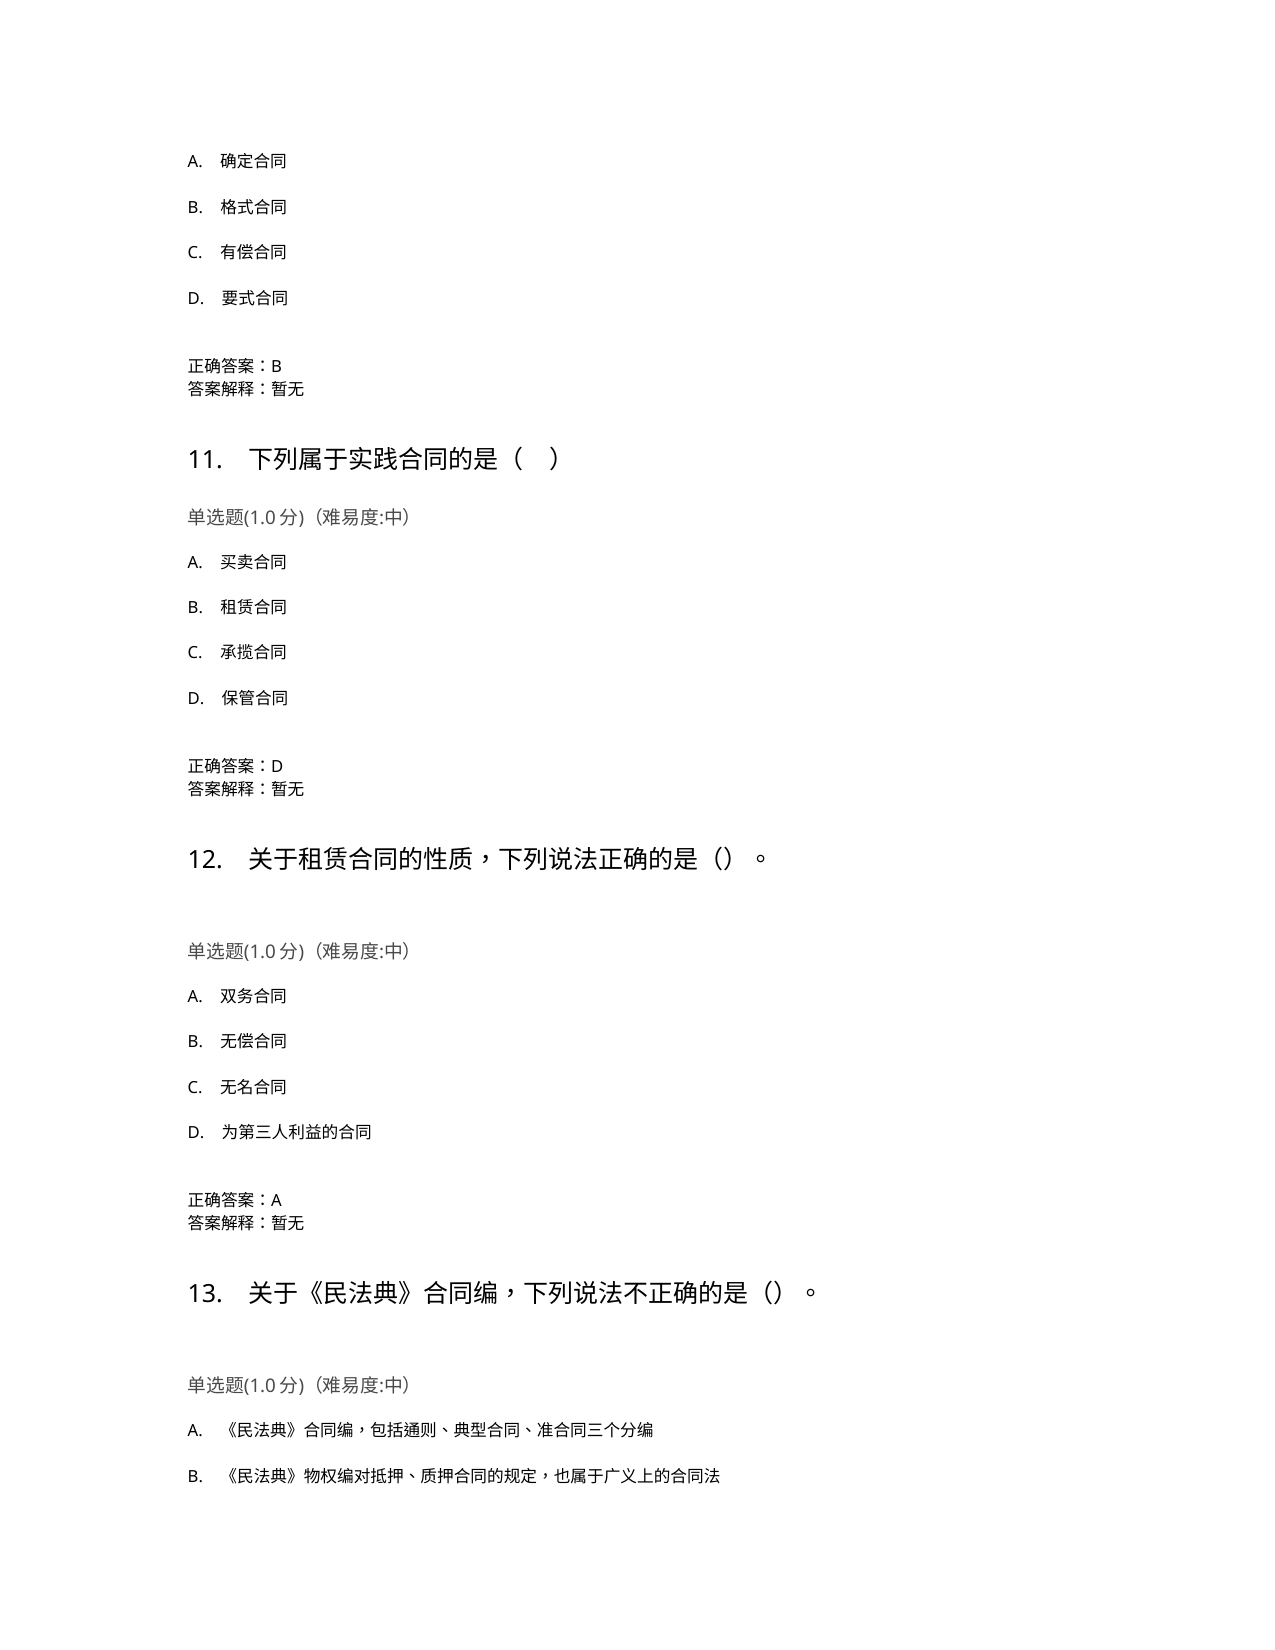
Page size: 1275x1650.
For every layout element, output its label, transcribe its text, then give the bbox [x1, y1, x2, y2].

text 单选题(1.0分)（难易度:中） [187, 1373, 1087, 1398]
text 单选题(1.0分)（难易度:中） [187, 938, 1087, 964]
text 13. 关于《民法典》合同编，下列说法不正确的是（）。 [187, 1276, 1087, 1373]
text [187, 1419, 1087, 1487]
text 12. 关于租赁合同的性质，下列说法正确的是（）。 [187, 842, 1087, 938]
text A. 双务合同 B. 无偿合同 C. 无名合同 D. 为第三人利益的合同 正确答案：A 答案解释：暂无 [187, 985, 1087, 1234]
text A. 买卖合同 B. 租赁合同 C. 承揽合同 D. 保管合同 正确答案：D 答案解释：暂无 [187, 550, 1087, 800]
text A. 确定合同 B. 格式合同 C. 有偿合同 D. 要式合同 正确答案：B 答案解释：暂无 [187, 150, 1087, 400]
text 单选题(1.0分)（难易度:中） [187, 504, 1087, 529]
text 11. 下列属于实践合同的是（ ） [187, 441, 1087, 504]
